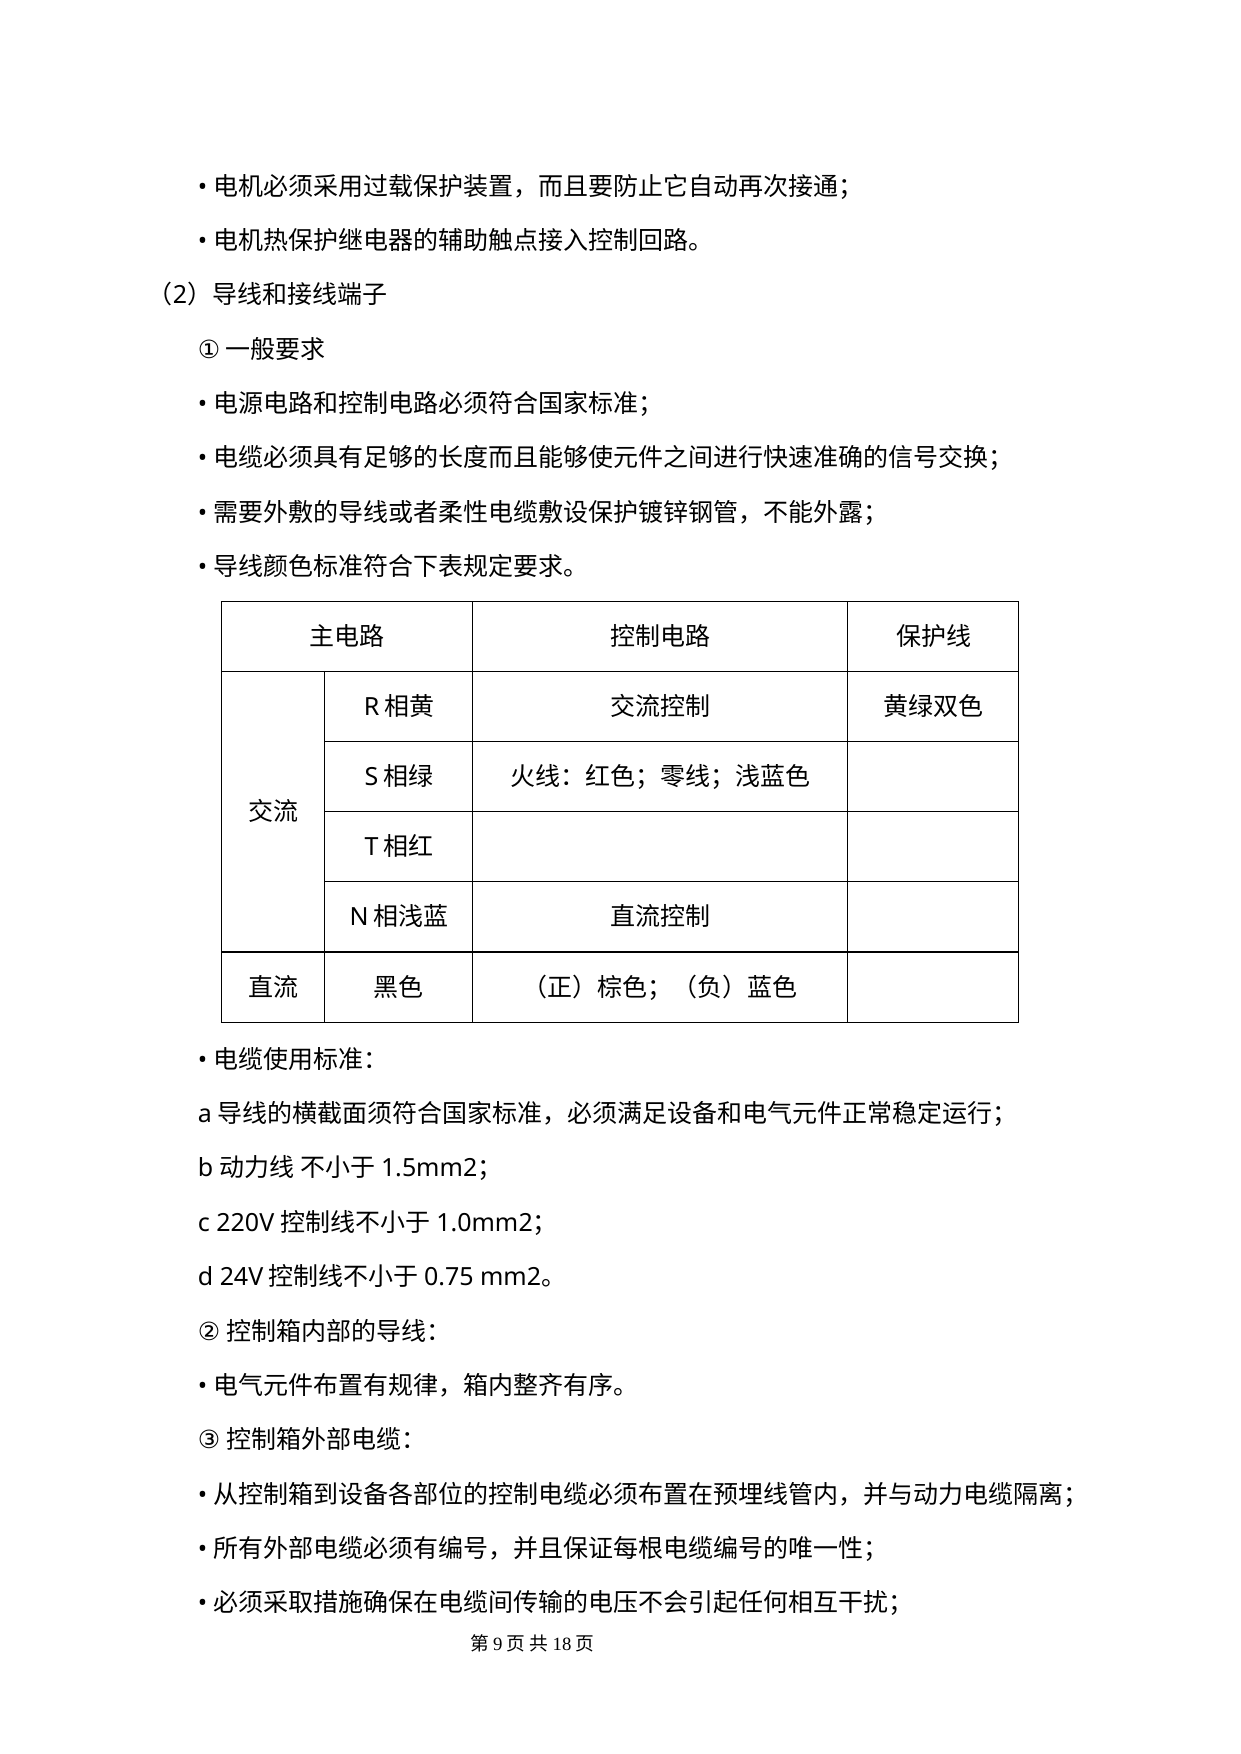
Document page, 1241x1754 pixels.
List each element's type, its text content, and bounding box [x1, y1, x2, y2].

table_cell 交流控制 [473, 672, 847, 741]
table_cell 黑色 [325, 953, 472, 1022]
table_cell [848, 812, 1018, 881]
table_cell 交流 [222, 672, 324, 951]
text d 24V控制线不小于 0.75 mm2。 [148, 1257, 1092, 1293]
table_cell [848, 882, 1018, 951]
text • 电缆必须具有足够的长度而且能够使元件之间进行快速准确的信号交换； [148, 438, 1092, 474]
table_header 保护线 [848, 602, 1018, 671]
text • 电机热保护继电器的辅助触点接入控制回路。 [148, 220, 1092, 257]
table_cell 直流 [222, 953, 324, 1022]
text （2）导线和接线端子 [148, 275, 1092, 311]
table_cell T相红 [325, 812, 472, 881]
text c 220V 控制线不小于 1.0mm2； [148, 1202, 1092, 1238]
text • 需要外敷的导线或者柔性电缆敷设保护镀锌钢管，不能外露； [148, 492, 1092, 528]
text • 电缆使用标准： [148, 1039, 1092, 1075]
table_cell 火线：红色；零线；浅蓝色 [473, 742, 847, 811]
text • 电机必须采用过载保护装置，而且要防止它自动再次接通； [148, 166, 1092, 202]
text • 从控制箱到设备各部位的控制电缆必须布置在预埋线管内，并与动力电缆隔离； [148, 1474, 1092, 1510]
table_header 主电路 [222, 602, 472, 671]
table_cell （正）棕色；（负）蓝色 [473, 953, 847, 1022]
text • 导线颜色标准符合下表规定要求。 [148, 547, 1092, 583]
text ①一般要求 [148, 329, 1092, 365]
table_cell [848, 742, 1018, 811]
text ② 控制箱内部的导线： [148, 1311, 1092, 1347]
table_cell N相浅蓝 [325, 882, 472, 951]
table_cell 直流控制 [473, 882, 847, 951]
text a导线的横截面须符合国家标准，必须满足设备和电气元件正常稳定运行； [148, 1093, 1092, 1130]
table_header 控制电路 [473, 602, 847, 671]
text • 电气元件布置有规律，箱内整齐有序。 [148, 1365, 1092, 1402]
text • 电源电路和控制电路必须符合国家标准； [148, 383, 1092, 420]
text • 必须采取措施确保在电缆间传输的电压不会引起任何相互干扰； [148, 1583, 1092, 1619]
table_cell 黄绿双色 [848, 672, 1018, 741]
table_cell R相黄 [325, 672, 472, 741]
text b 动力线 不小于 1.5mm2； [148, 1148, 1092, 1184]
table_cell [473, 812, 847, 881]
table_cell S相绿 [325, 742, 472, 811]
table_cell [848, 953, 1018, 1022]
text ③ 控制箱外部电缆： [148, 1420, 1092, 1456]
text • 所有外部电缆必须有编号，并且保证每根电缆编号的唯一性； [148, 1528, 1092, 1565]
